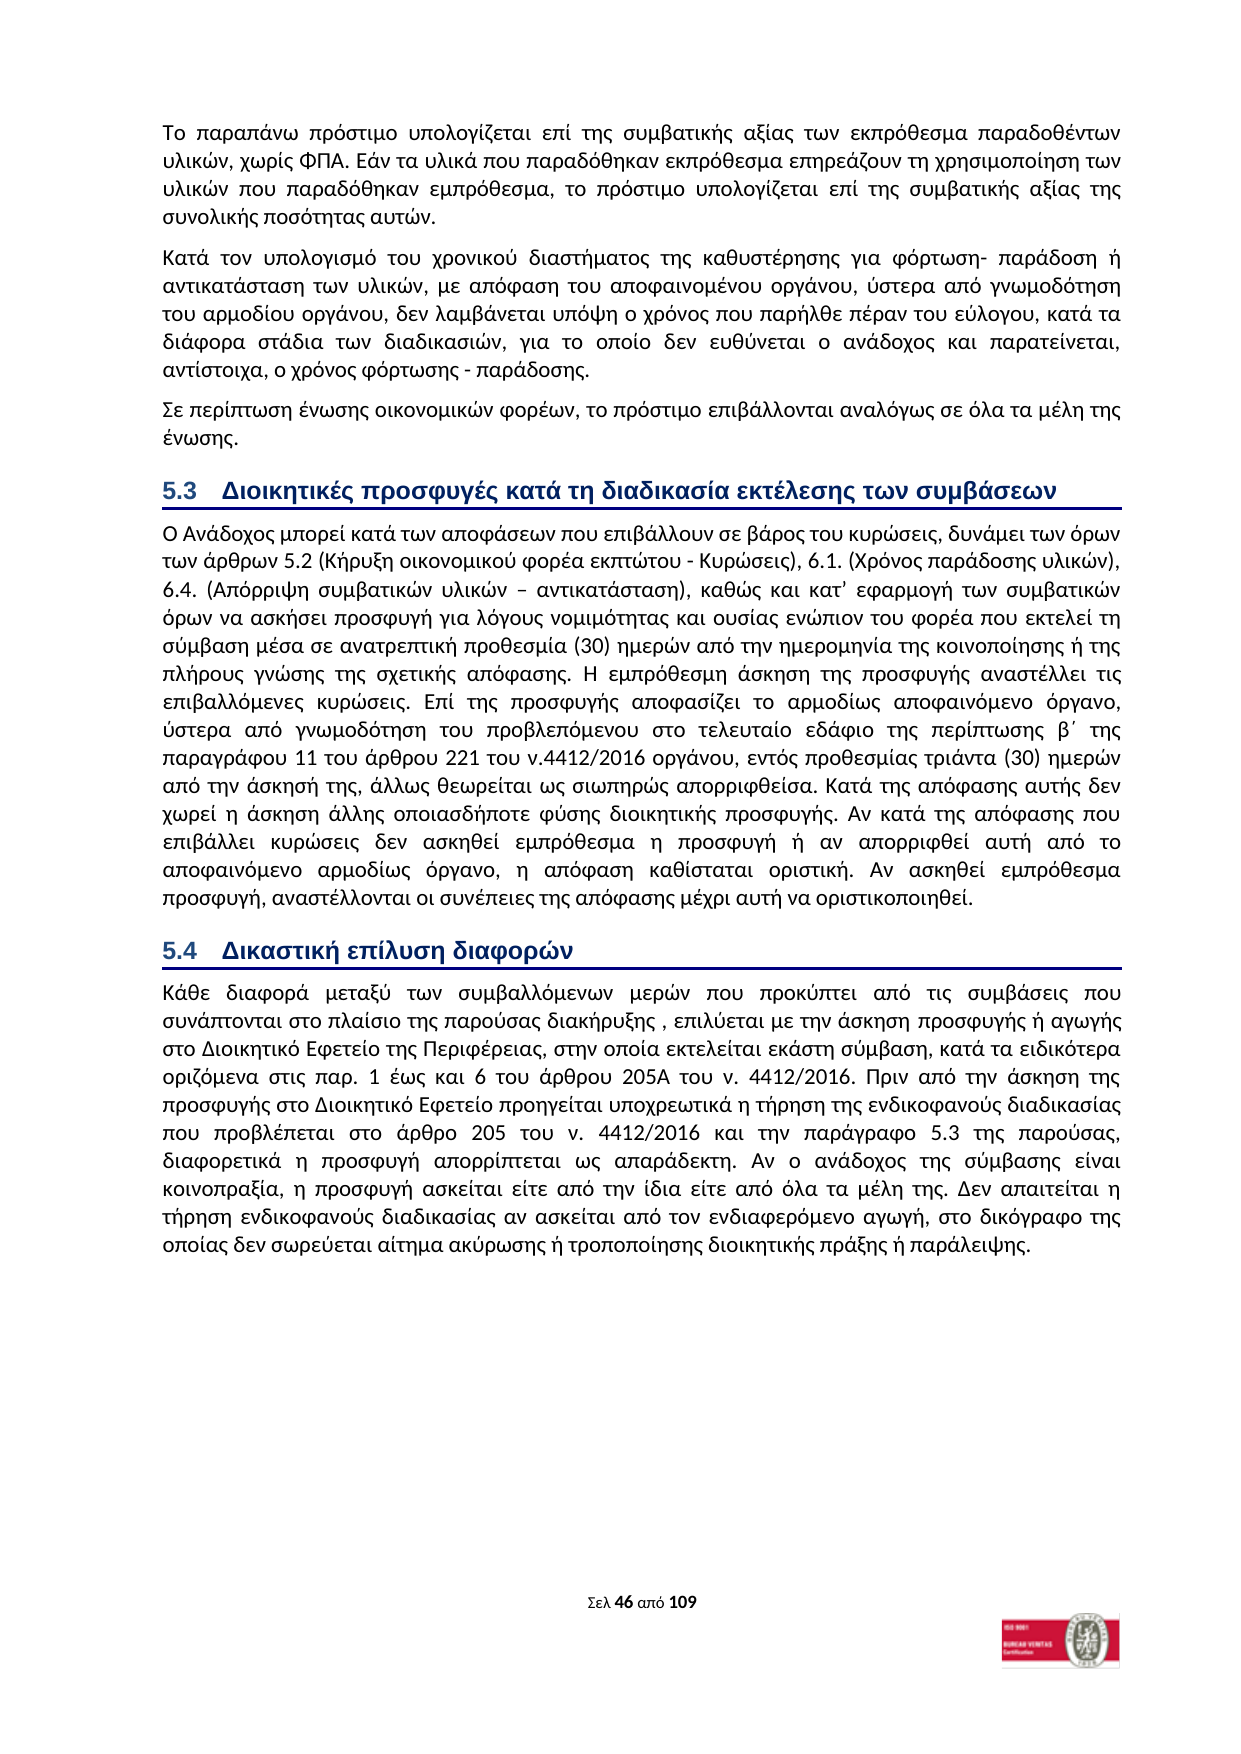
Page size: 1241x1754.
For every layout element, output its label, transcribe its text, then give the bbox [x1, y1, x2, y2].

text Ο Ανάδοχος μπορεί κατά των αποφάσεων που επιβάλλουν σε βάρος του κυρώσεις, δυνάμει των όρων των άρθρων 5.2 (Κήρυξη οικονομικού φορέα εκπτώτου - Κυρώσεις), 6.1. (Χρόνος παράδοσης υλικών), 6.4. (Απόρριψη συμβατικών υλικών – αντικατάσταση), καθώς και κατ’ εφαρμογή των συμβατικών όρων να ασκήσει προσφυγή για λόγους νομιμότητας και ουσίας ενώπιον του φορέα που εκτελεί τη σύμβαση μέσα σε ανατρεπτική προθεσμία (30) ημερών από την ημερομηνία της κοινοποίησης ή της πλήρους γνώσης της σχετικής απόφασης. Η εμπρόθεσμη άσκηση της προσφυγής αναστέλλει τις επιβαλλόμενες κυρώσεις. Επί της προσφυγής αποφασίζει το αρμοδίως αποφαινόμενο όργανο, ύστερα από γνωμοδότηση του προβλεπόμενου στο τελευταίο εδάφιο της περίπτωσης β΄ της παραγράφου 11 του άρθρου 221 του ν.4412/2016 οργάνου, εντός προθεσμίας τριάντα (30) ημερών από την άσκησή της, άλλως θεωρείται ως σιωπηρώς απορριφθείσα. Κατά της απόφασης αυτής δεν χωρεί η άσκηση άλλης οποιασδήποτε φύσης διοικητικής προσφυγής. Αν κατά της απόφασης που επιβάλλει κυρώσεις δεν ασκηθεί εμπρόθεσμα η προσφυγή ή αν απορριφθεί αυτή από το αποφαινόμενο αρμοδίως όργανο, η απόφαση καθίσταται οριστική. Αν ασκηθεί εμπρόθεσμα προσφυγή, αναστέλλονται οι συνέπειες της απόφασης μέχρι αυτή να οριστικοποιηθεί. [162, 519, 1122, 911]
text Κάθε διαφορά μεταξύ των συμβαλλόμενων μερών που προκύπτει από τις συμβάσεις που συνάπτονται στο πλαίσιο της παρούσας διακήρυξης , επιλύεται με την άσκηση προσφυγής ή αγωγής στο Διοικητικό Εφετείο της Περιφέρειας, στην οποία εκτελείται εκάστη σύμβαση, κατά τα ειδικότερα οριζόμενα στις παρ. 1 έως και 6 του άρθρου 205Α του ν. 4412/2016. Πριν από την άσκηση της προσφυγής στο Διοικητικό Εφετείο προηγείται υποχρεωτικά η τήρηση της ενδικοφανούς διαδικασίας που προβλέπεται στο άρθρο 205 του ν. 4412/2016 και την παράγραφο 5.3 της παρούσας, διαφορετικά η προσφυγή απορρίπτεται ως απαράδεκτη. Αν ο ανάδοχος της σύμβασης είναι κοινοπραξία, η προσφυγή ασκείται είτε από την ίδια είτε από όλα τα μέλη της. Δεν απαιτείται η τήρηση ενδικοφανούς διαδικασίας αν ασκείται από τον ενδιαφερόμενο αγωγή, στο δικόγραφο της οποίας δεν σωρεύεται αίτημα ακύρωσης ή τροποποίησης διοικητικής πράξης ή παράλειψης. [162, 978, 1122, 1258]
subtitle Διοικητικές προσφυγές κατά τη διαδικασία εκτέλεσης των συμβάσεων [162, 476, 1122, 507]
text Το παραπάνω πρόστιμο υπολογίζεται επί της συμβατικής αξίας των εκπρόθεσμα παραδοθέντων υλικών, χωρίς ΦΠΑ. Εάν τα υλικά που παραδόθηκαν εκπρόθεσμα επηρεάζουν τη χρησιμοποίηση των υλικών που παραδόθηκαν εμπρόθεσμα, το πρόστιμο υπολογίζεται επί της συμβατικής αξίας της συνολικής ποσότητας αυτών. [162, 118, 1122, 230]
subtitle Δικαστική επίλυση διαφορών [162, 936, 1122, 967]
text Κατά τον υπολογισμό του χρονικού διαστήματος της καθυστέρησης για φόρτωση- παράδοση ή αντικατάσταση των υλικών, με απόφαση του αποφαινομένου οργάνου, ύστερα από γνωμοδότηση του αρμοδίου οργάνου, δεν λαμβάνεται υπόψη ο χρόνος που παρήλθε πέραν του εύλογου, κατά τα διάφορα στάδια των διαδικασιών, για το οποίο δεν ευθύνεται ο ανάδοχος και παρατείνεται, αντίστοιχα, ο χρόνος φόρτωσης - παράδοσης. [162, 243, 1122, 383]
text Σε περίπτωση ένωσης οικονομικών φορέων, το πρόστιμο επιβάλλονται αναλόγως σε όλα τα μέλη της ένωσης. [162, 395, 1122, 451]
picture [1001, 1613, 1123, 1670]
